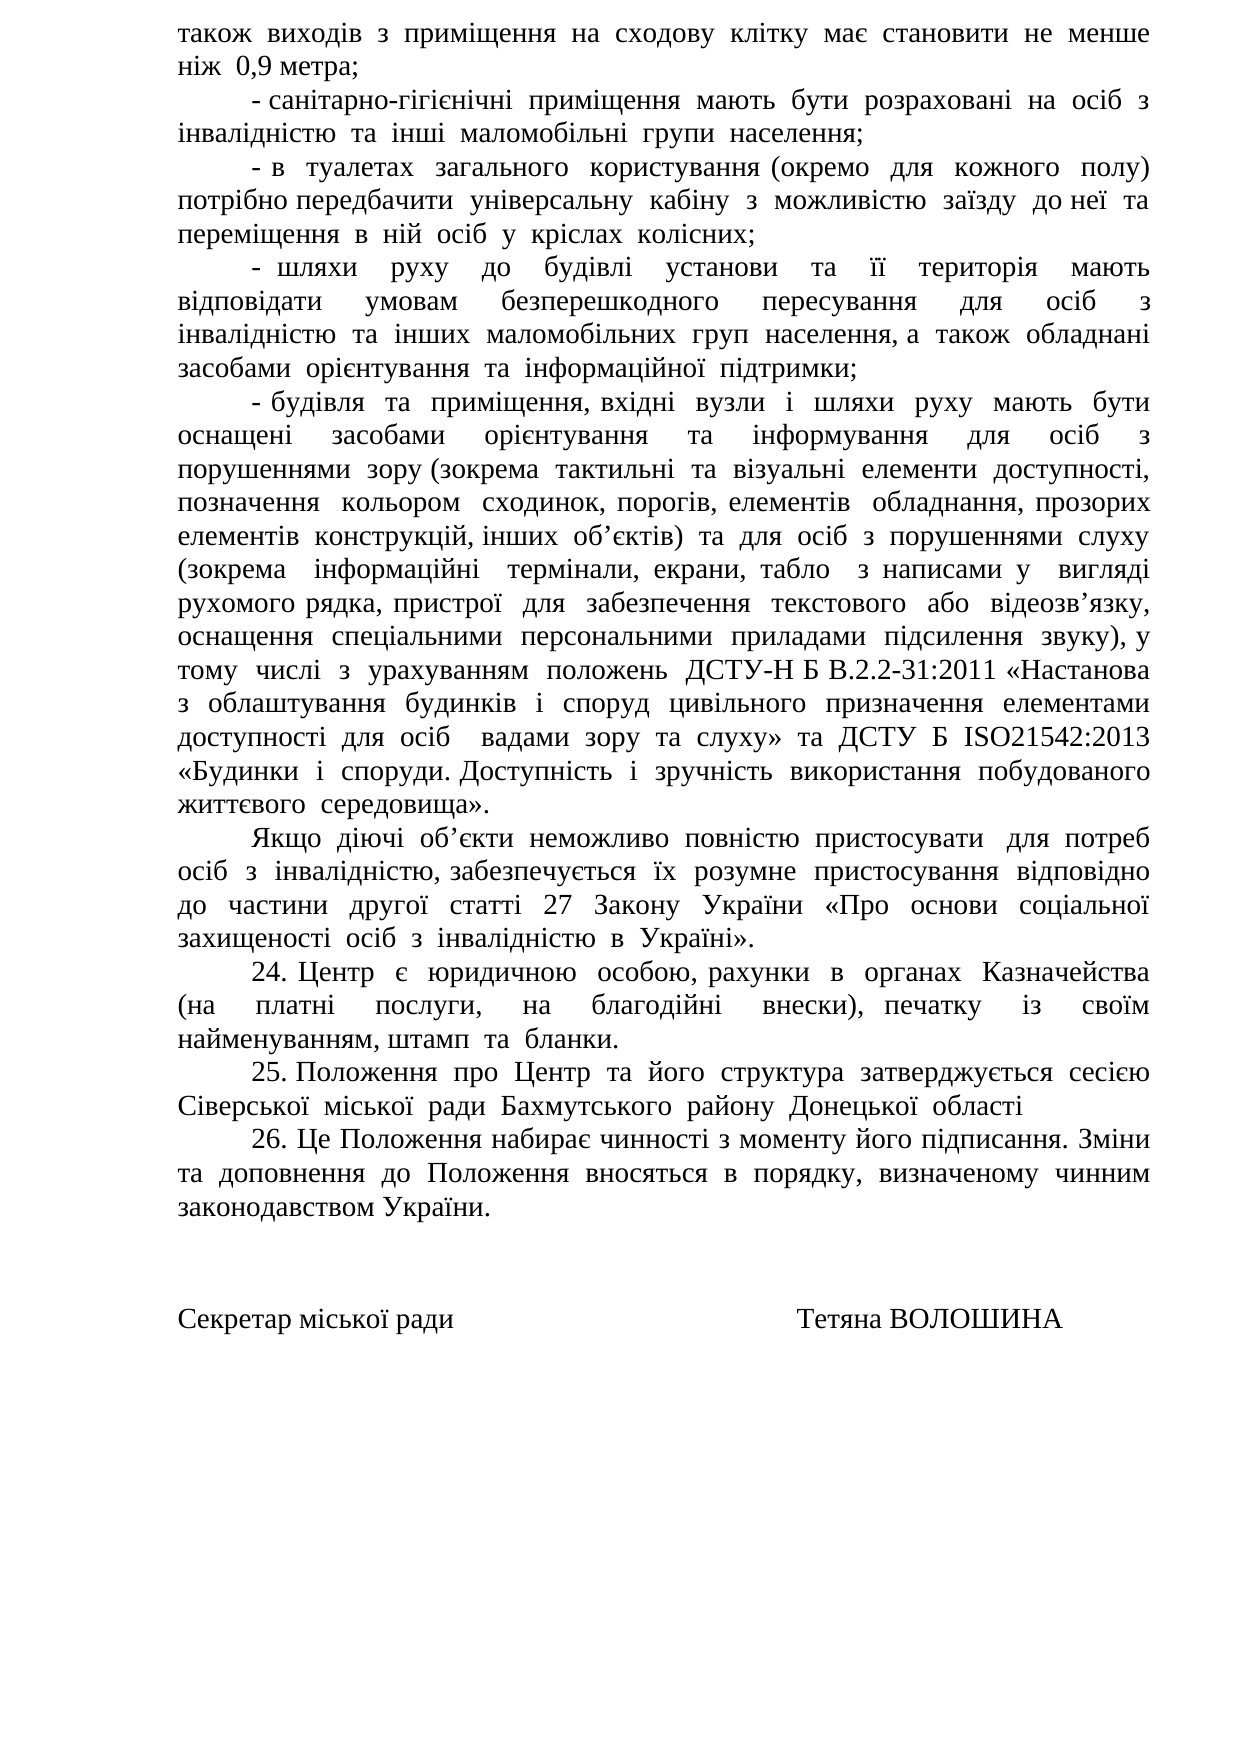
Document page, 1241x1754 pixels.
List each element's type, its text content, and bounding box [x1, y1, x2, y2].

text 25. Положення про Центр та його структура затверджується сесією Сіверської міської ради Бахмутського району Донецької області [177, 1054, 1152, 1122]
text 24. Центр є юридичною особою, рахунки в органах Казначейства (на платні послуги, на благодійні внески), печатку із своїм найменуванням, штамп та бланки. [177, 954, 1152, 1054]
text - санітарно-гігієнічні приміщення мають бути розраховані на осіб з інвалідністю та інші маломобільні групи населення; [177, 82, 1152, 149]
text - будівля та приміщення, вхідні вузли і шляхи руху мають бути оснащені засобами орієнтування та інформування для осіб з порушеннями зору (зокрема тактильні та візуальні елементи доступності, позначення кольором сходинок, порогів, елементів обладнання, прозорих елементів конструкцій, інших об’єктів) та для осіб з порушеннями слуху (зокрема інформаційні термінали, екрани, табло з написами у вигляді рухомого рядка, пристрої для забезпечення текстового або відеозв’язку, оснащення спеціальними персональними приладами підсилення звуку), у тому числі з урахуванням положень ДСТУ-Н Б В.2.2-31:2011 «Настанова з облаштування будинків і споруд цивільного призначення елементами доступності для осіб вадами зору та слуху» та ДСТУ Б ISO21542:2013 «Будинки і споруди. Доступність і зручність використання побудованого життєвого середовища». [177, 384, 1152, 820]
text - в туалетах загального користування (окремо для кожного полу) потрібно передбачити універсальну кабіну з можливістю заїзду до неї та переміщення в ній осіб у кріслах колісних; [177, 149, 1152, 249]
text Якщо діючі об’єкти неможливо повністю пристосувати для потреб осіб з інвалідністю, забезпечується їх розумне пристосування відповідно до частини другої статті 27 Закону України «Про основи соціальної захищеності осіб з інвалідністю в Україні». [177, 820, 1152, 954]
text 26. Це Положення набирає чинності з моменту його підписання. Зміни та доповнення до Положення вносяться в порядку, визначеному чинним законодавством України. [177, 1122, 1152, 1222]
text - шляхи руху до будівлі установи та її територія мають відповідати умовам безперешкодного пересування для осіб з інвалідністю та інших маломобільних груп населення, а також обладнані засобами орієнтування та інформаційної підтримки; [177, 249, 1152, 384]
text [177, 15, 1152, 82]
text Секретар міської ради Тетяна ВОЛОШИНА [177, 1301, 1152, 1335]
